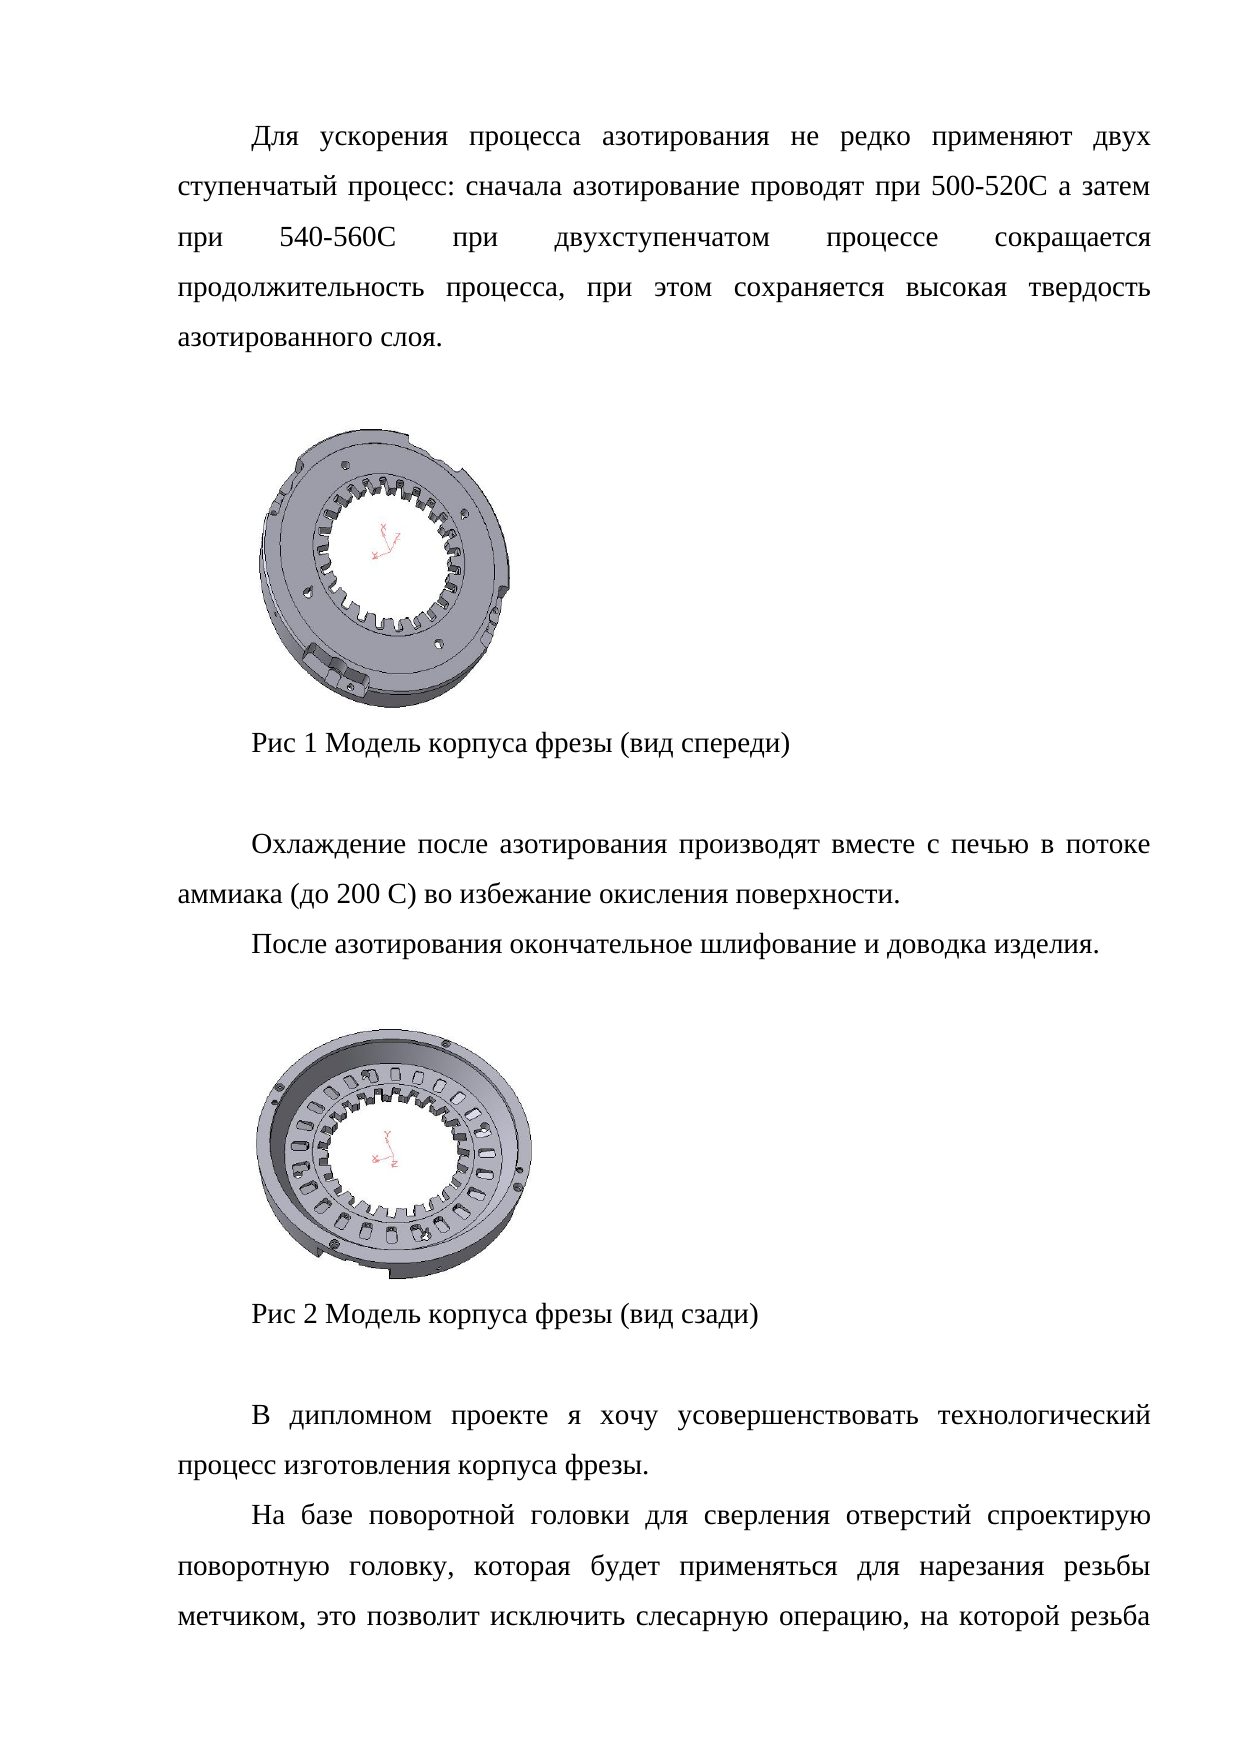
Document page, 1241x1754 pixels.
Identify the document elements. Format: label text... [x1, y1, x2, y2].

picture [251, 419, 517, 711]
text В дипломном проекте я хочу усовершенствовать технологический процесс изготовления корпуса фрезы. [177, 1397, 1152, 1481]
text Рис 2 Модель корпуса фрезы (вид сзади) [177, 1296, 1152, 1330]
text После азотирования окончательное шлифование и доводка изделия. [177, 926, 1152, 960]
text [177, 1497, 1152, 1632]
text Рис 1 Модель корпуса фрезы (вид спереди) [177, 725, 1152, 759]
picture [251, 1026, 537, 1282]
text Охлаждение после азотирования производят вместе с печью в потоке аммиака (до 200 С) во избежание окисления поверхности. [177, 826, 1152, 909]
text Для ускорения процесса азотирования не редко применяют двух ступенчатый процесс: сначала азотирование проводят при 500-520С а затем при 540-560С при двухступенчатом процессе сокращается продолжительность процесса, при этом сохраняется высокая твердость азотированного слоя. [177, 118, 1152, 353]
